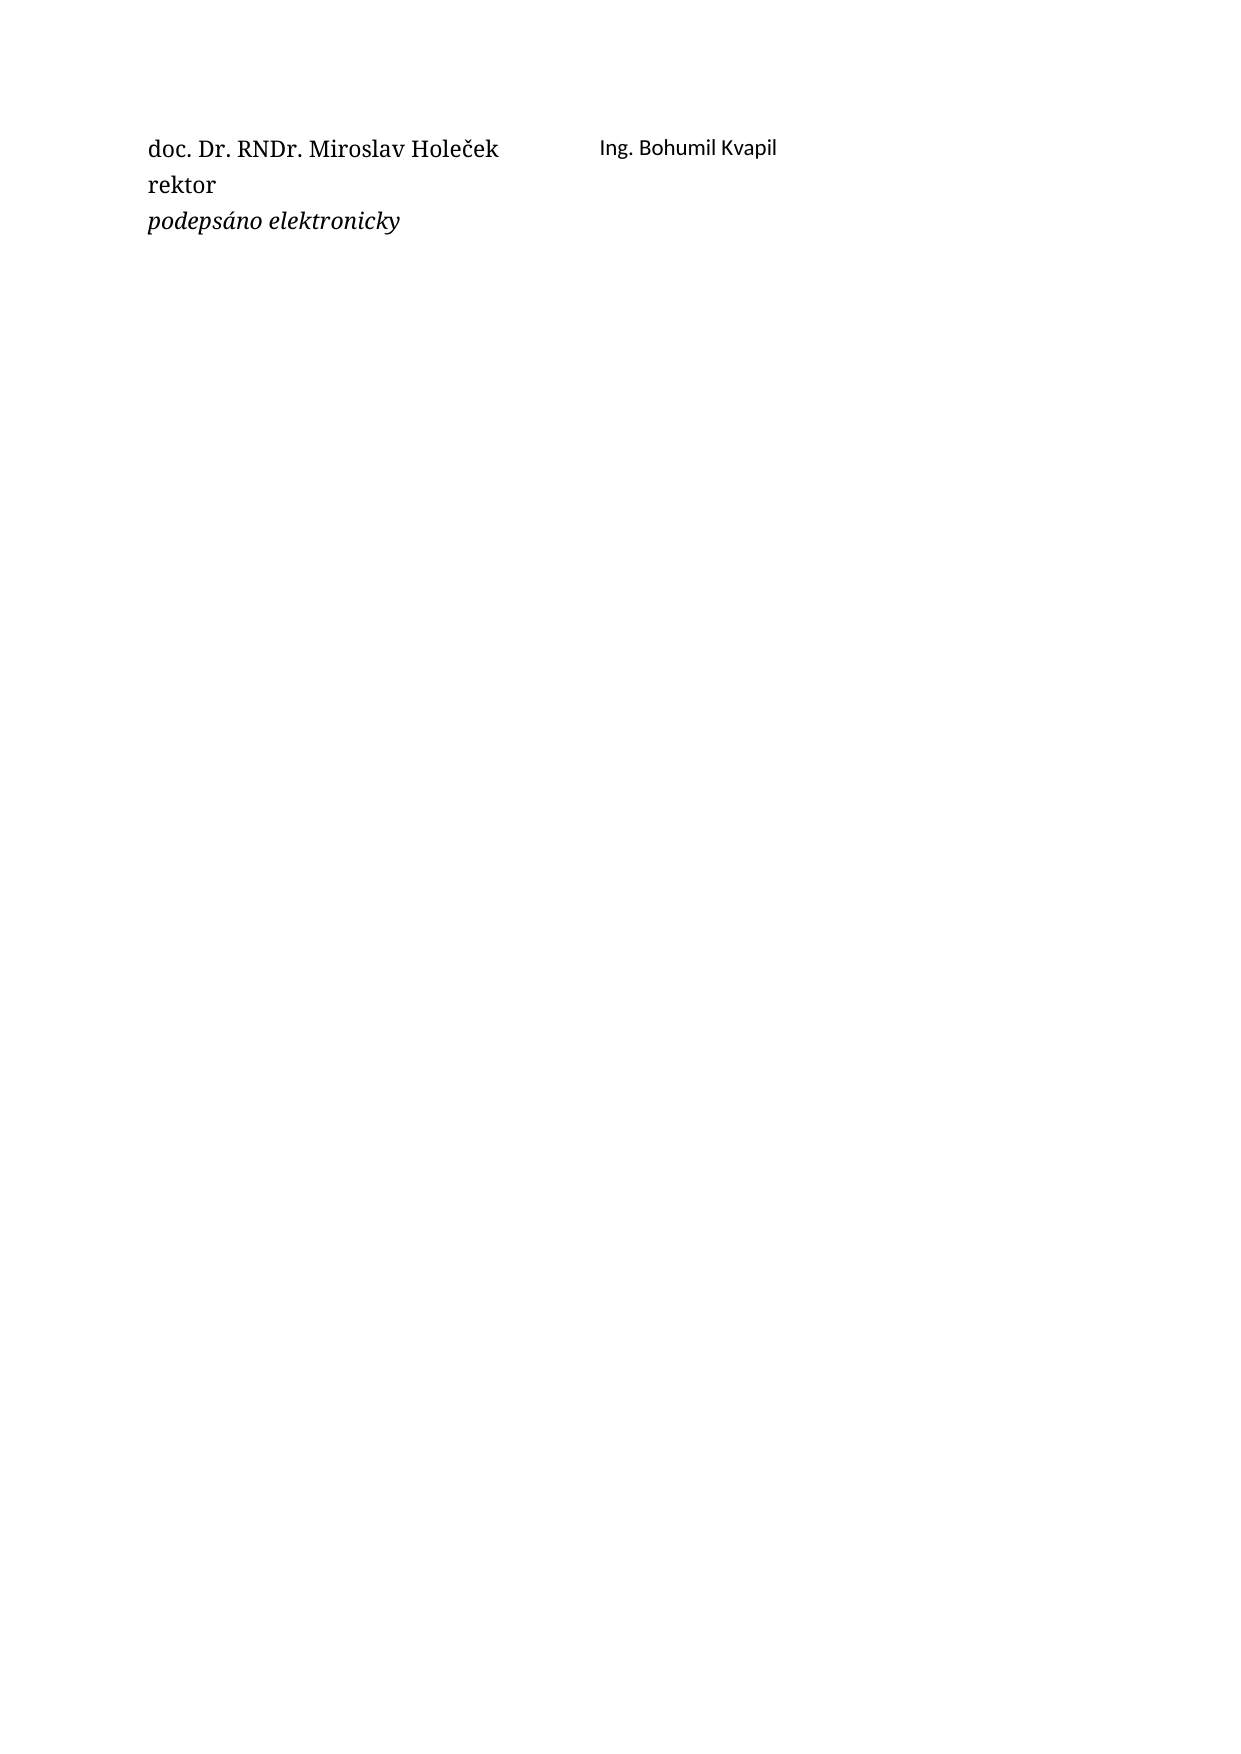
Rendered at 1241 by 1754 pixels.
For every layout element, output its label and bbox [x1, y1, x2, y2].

table_header [136, 133, 588, 240]
table_header [588, 133, 1040, 240]
